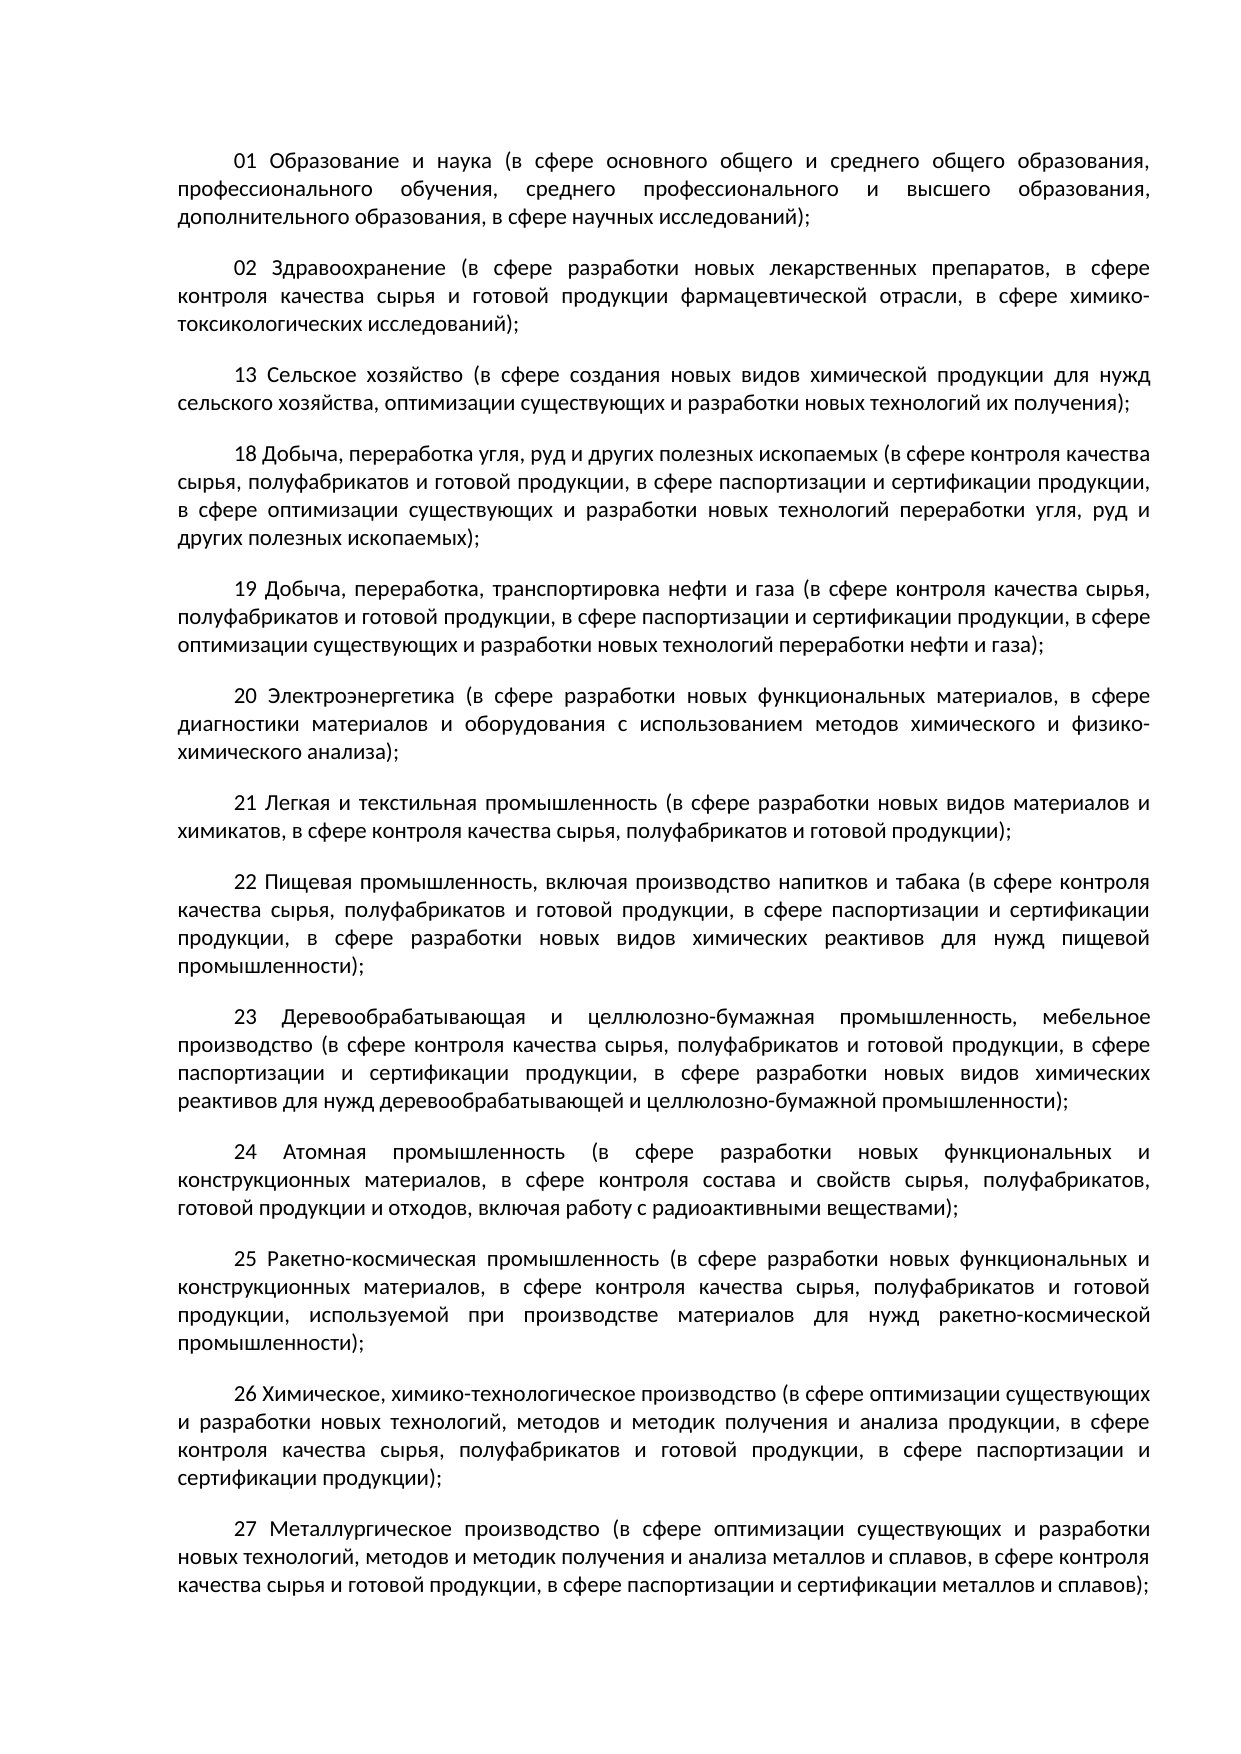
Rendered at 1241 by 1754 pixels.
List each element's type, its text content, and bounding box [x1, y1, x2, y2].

text 25 Ракетно-космическая промышленность (в сфере разработки новых функциональных и конструкционных материалов, в сфере контроля качества сырья, полуфабрикатов и готовой продукции, используемой при производстве материалов для нужд ракетно-космической промышленности); [177, 1244, 1152, 1356]
text 22 Пищевая промышленность, включая производство напитков и табака (в сфере контроля качества сырья, полуфабрикатов и готовой продукции, в сфере паспортизации и сертификации продукции, в сфере разработки новых видов химических реактивов для нужд пищевой промышленности); [177, 867, 1152, 979]
text 19 Добыча, переработка, транспортировка нефти и газа (в сфере контроля качества сырья, полуфабрикатов и готовой продукции, в сфере паспортизации и сертификации продукции, в сфере оптимизации существующих и разработки новых технологий переработки нефти и газа); [177, 574, 1152, 658]
text 24 Атомная промышленность (в сфере разработки новых функциональных и конструкционных материалов, в сфере контроля состава и свойств сырья, полуфабрикатов, готовой продукции и отходов, включая работу с радиоактивными веществами); [177, 1137, 1152, 1221]
text 13 Сельское хозяйство (в сфере создания новых видов химической продукции для нужд сельского хозяйства, оптимизации существующих и разработки новых технологий их получения); [177, 360, 1152, 416]
text 26 Химическое, химико-технологическое производство (в сфере оптимизации существующих и разработки новых технологий, методов и методик получения и анализа продукции, в сфере контроля качества сырья, полуфабрикатов и готовой продукции, в сфере паспортизации и сертификации продукции); [177, 1379, 1152, 1491]
text 02 Здравоохранение (в сфере разработки новых лекарственных препаратов, в сфере контроля качества сырья и готовой продукции фармацевтической отрасли, в сфере химико-токсикологических исследований); [177, 253, 1152, 337]
text 01 Образование и наука (в сфере основного общего и среднего общего образования, профессионального обучения, среднего профессионального и высшего образования, дополнительного образования, в сфере научных исследований); [177, 146, 1152, 230]
text 20 Электроэнергетика (в сфере разработки новых функциональных материалов, в сфере диагностики материалов и оборудования с использованием методов химического и физико-химического анализа); [177, 681, 1152, 765]
text 18 Добыча, переработка угля, руд и других полезных ископаемых (в сфере контроля качества сырья, полуфабрикатов и готовой продукции, в сфере паспортизации и сертификации продукции, в сфере оптимизации существующих и разработки новых технологий переработки угля, руд и других полезных ископаемых); [177, 439, 1152, 551]
text 23 Деревообрабатывающая и целлюлозно-бумажная промышленность, мебельное производство (в сфере контроля качества сырья, полуфабрикатов и готовой продукции, в сфере паспортизации и сертификации продукции, в сфере разработки новых видов химических реактивов для нужд деревообрабатывающей и целлюлозно-бумажной промышленности); [177, 1002, 1152, 1114]
text 21 Легкая и текстильная промышленность (в сфере разработки новых видов материалов и химикатов, в сфере контроля качества сырья, полуфабрикатов и готовой продукции); [177, 788, 1152, 844]
text 27 Металлургическое производство (в сфере оптимизации существующих и разработки новых технологий, методов и методик получения и анализа металлов и сплавов, в сфере контроля качества сырья и готовой продукции, в сфере паспортизации и сертификации металлов и сплавов); [177, 1514, 1152, 1598]
